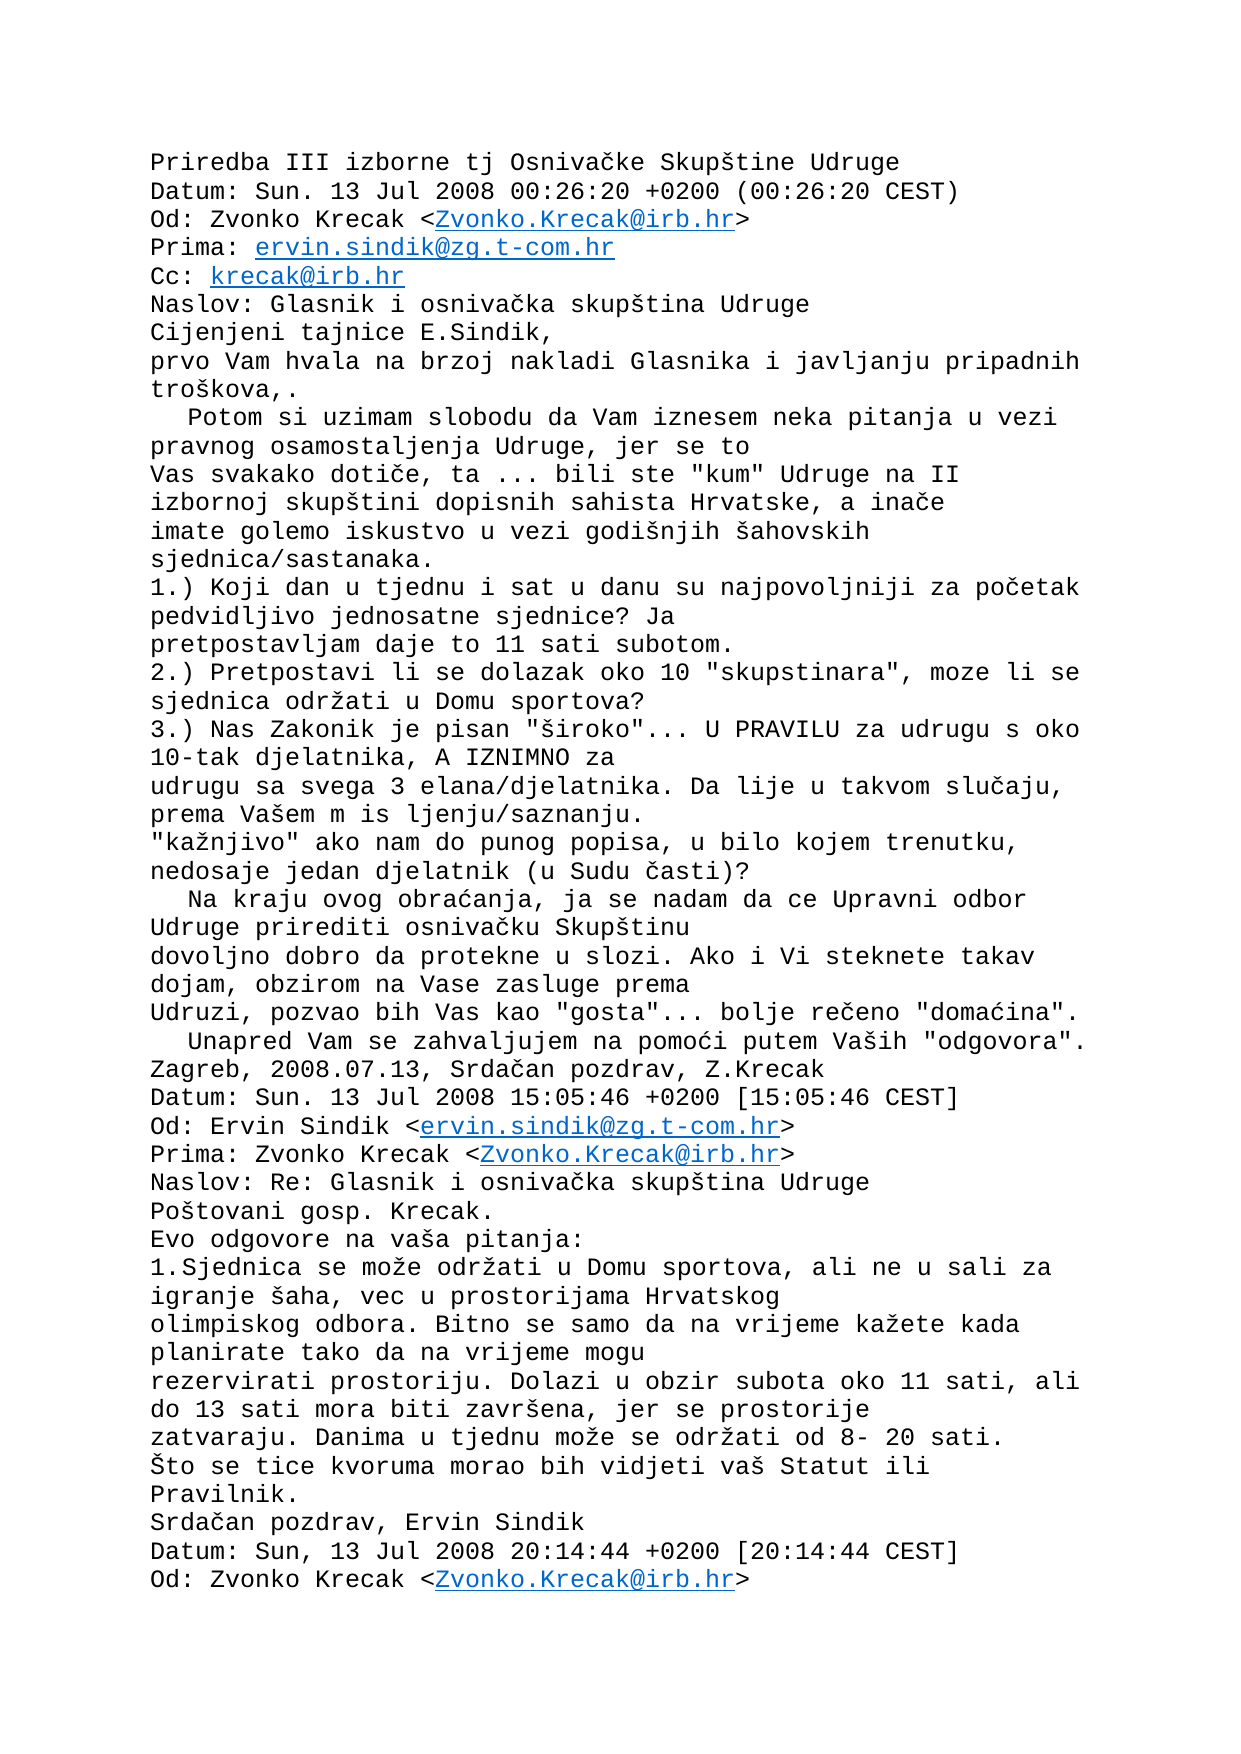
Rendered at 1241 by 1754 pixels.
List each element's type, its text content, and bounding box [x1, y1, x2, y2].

text Priredba III izborne tj Osnivačke Skupštine Udruge [150, 150, 1090, 178]
text Datum: Sun. 13 Jul 2008 00:26:20 +0200 (00:26:20 CEST) [150, 178, 1090, 207]
text Datum: Sun. 13 Jul 2008 15:05:46 +0200 [15:05:46 CEST] [150, 1085, 1090, 1113]
text 1.) Koji dan u tjednu i sat u danu su najpovoljniji za početak pedvidljivo jednosatne sjednice? Ja pretpostavljam daje to 11 sati subotom. [150, 575, 1090, 660]
text Evo odgovore na vaša pitanja: [150, 1227, 1090, 1255]
text 1. Sjednica se može održati u Domu sportova, ali ne u sali za igranje šaha, vec u prostorijama Hrvatskog olimpiskog odbora. Bitno se samo da na vrijeme kažete kada planirate tako da na vrijeme mogu rezervirati prostoriju. Dolazi u obzir subota oko 11 sati, ali do 13 sati mora biti završena, jer se prostorije zatvaraju. Danima u tjednu može se održati od 8- 20 sati. [150, 1255, 1090, 1453]
text Zagreb, 2008.07.13, Srdačan pozdrav, Z.Krecak [150, 1057, 1090, 1085]
text Naslov: Glasnik i osnivačka skupština Udruge Cijenjeni tajnice E.Sindik, [150, 292, 1090, 348]
text Unapred Vam se zahvaljujem na pomoći putem Vaših "odgovora". [150, 1028, 1090, 1057]
text Na kraju ovog obraćanja, ja se nadam da ce Upravni odbor Udruge prirediti osnivačku Skupštinu dovoljno dobro da protekne u slozi. Ako i Vi steknete takav dojam, obzirom na Vase zasluge prema Udruzi, pozvao bih Vas kao "gosta"... bolje rečeno "domaćina". [150, 887, 1090, 1028]
text Datum: Sun, 13 Jul 2008 20:14:44 +0200 [20:14:44 CEST] [150, 1538, 1090, 1567]
text Od: Zvonko Krecak <Zvonko.Krecak@irb.hr> [150, 1567, 1090, 1595]
text Što se tice kvoruma morao bih vidjeti vaš Statut ili Pravilnik. [150, 1453, 1090, 1510]
text 3.) Nas Zakonik je pisan "široko"... U PRAVILU za udrugu s oko 10-tak djelatnika, A IZNIMNO za udrugu sa svega 3 elana/djelatnika. Da lije u takvom slučaju, prema Vašem m is ljenju/saznanju. [150, 717, 1090, 830]
text Prima: Zvonko Krecak <Zvonko.Krecak@irb.hr> [150, 1142, 1090, 1170]
text Prima: ervin.sindik@zg.t-com.hr Cc: krecak@irb.hr [150, 235, 1090, 292]
text Od: Ervin Sindik <ervin.sindik@zg.t-com.hr> [150, 1113, 1090, 1142]
text Srdačan pozdrav, Ervin Sindik [150, 1510, 1090, 1538]
text Od: Zvonko Krecak <Zvonko.Krecak@irb.hr> [150, 207, 1090, 235]
text 2.) Pretpostavi li se dolazak oko 10 "skupstinara", moze li se sjednica održati u Domu sportova? [150, 660, 1090, 717]
text Potom si uzimam slobodu da Vam iznesem neka pitanja u vezi pravnog osamostaljenja Udruge, jer se to Vas svakako dotiče, ta ... bili ste "kum" Udruge na II izbornoj skupštini dopisnih sahista Hrvatske, a inače imate golemo iskustvo u vezi godišnjih šahovskih sjednica/sastanaka. [150, 405, 1090, 575]
text Naslov: Re: Glasnik i osnivačka skupština Udruge Poštovani gosp. Krecak. [150, 1170, 1090, 1227]
text prvo Vam hvala na brzoj nakladi Glasnika i javljanju pripadnih troškova,. [150, 348, 1090, 405]
text "kažnjivo" ako nam do punog popisa, u bilo kojem trenutku, nedosaje jedan djelatnik (u Sudu časti)? [150, 830, 1090, 887]
